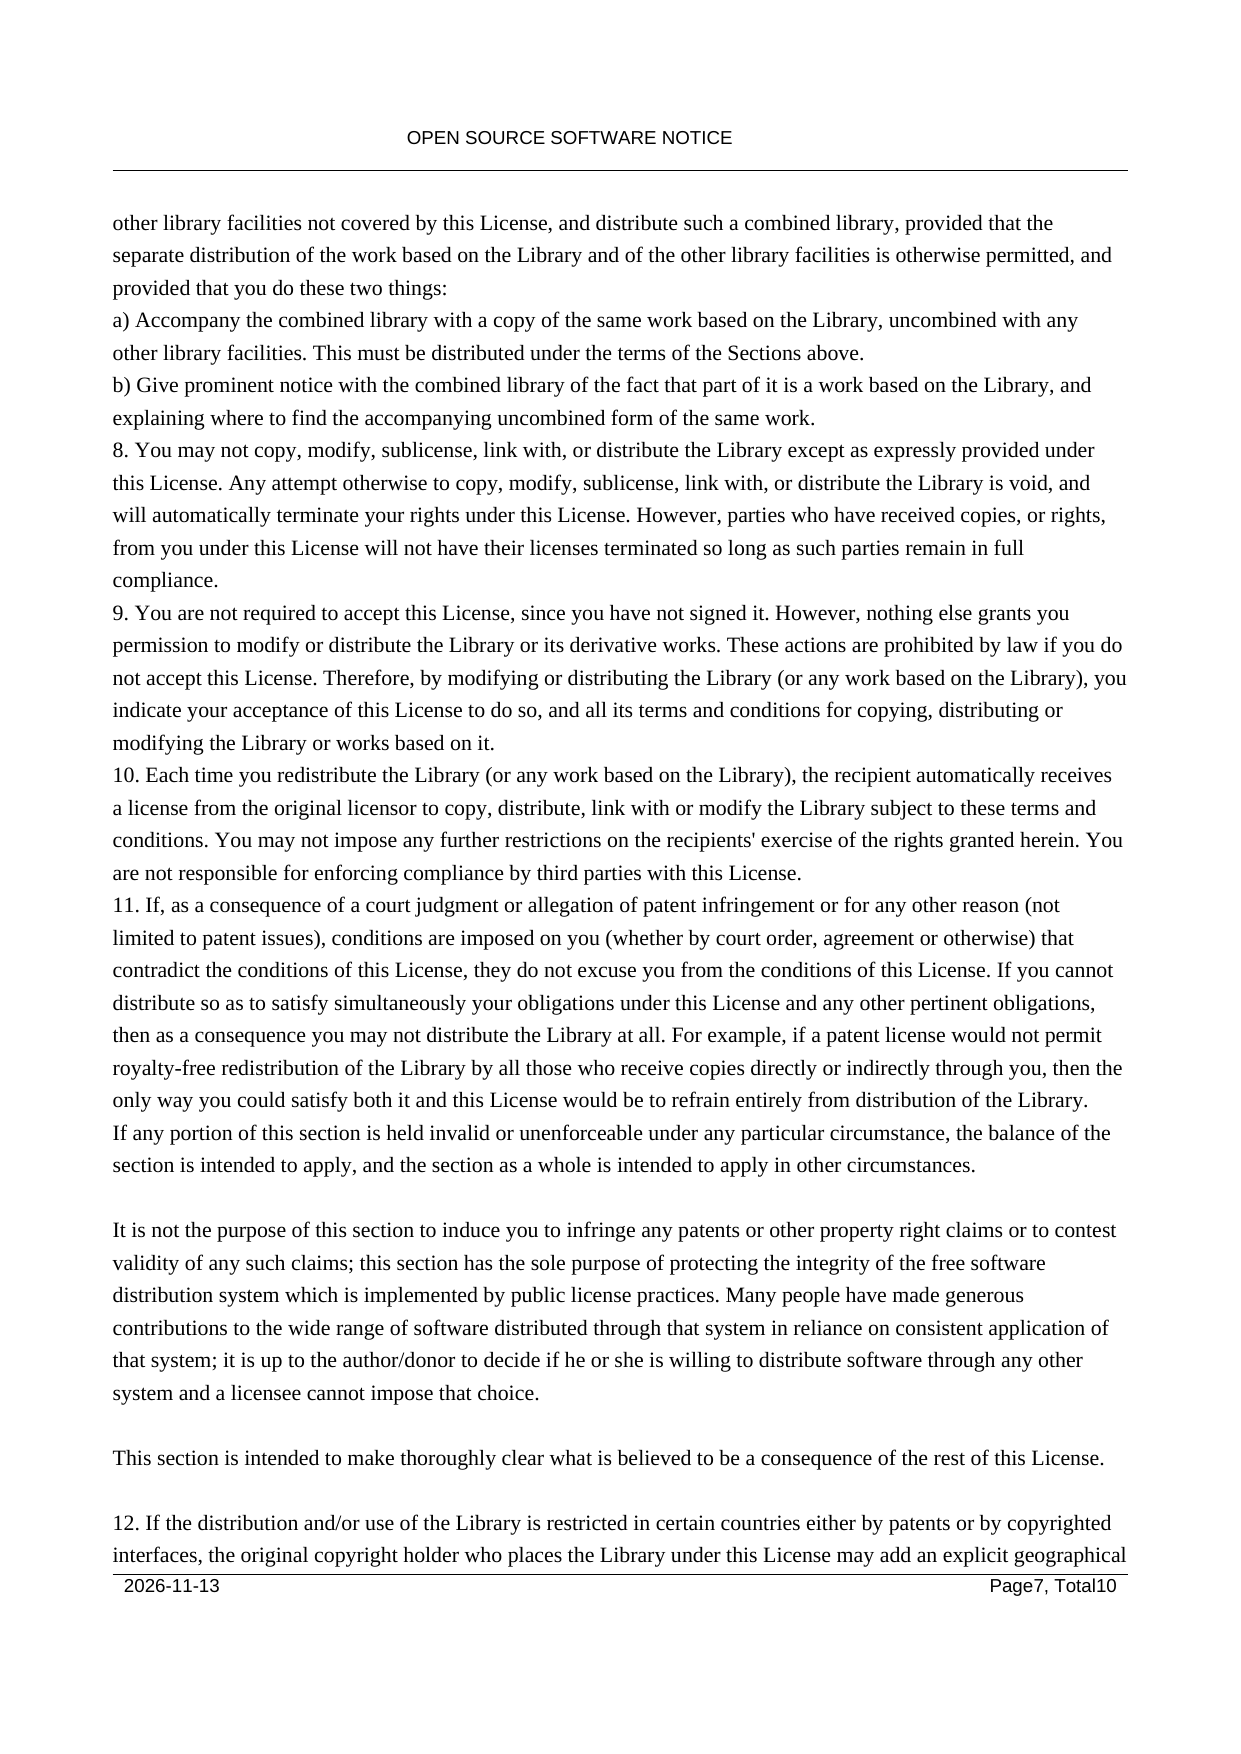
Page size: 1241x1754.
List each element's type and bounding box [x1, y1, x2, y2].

text [112, 206, 1128, 1571]
